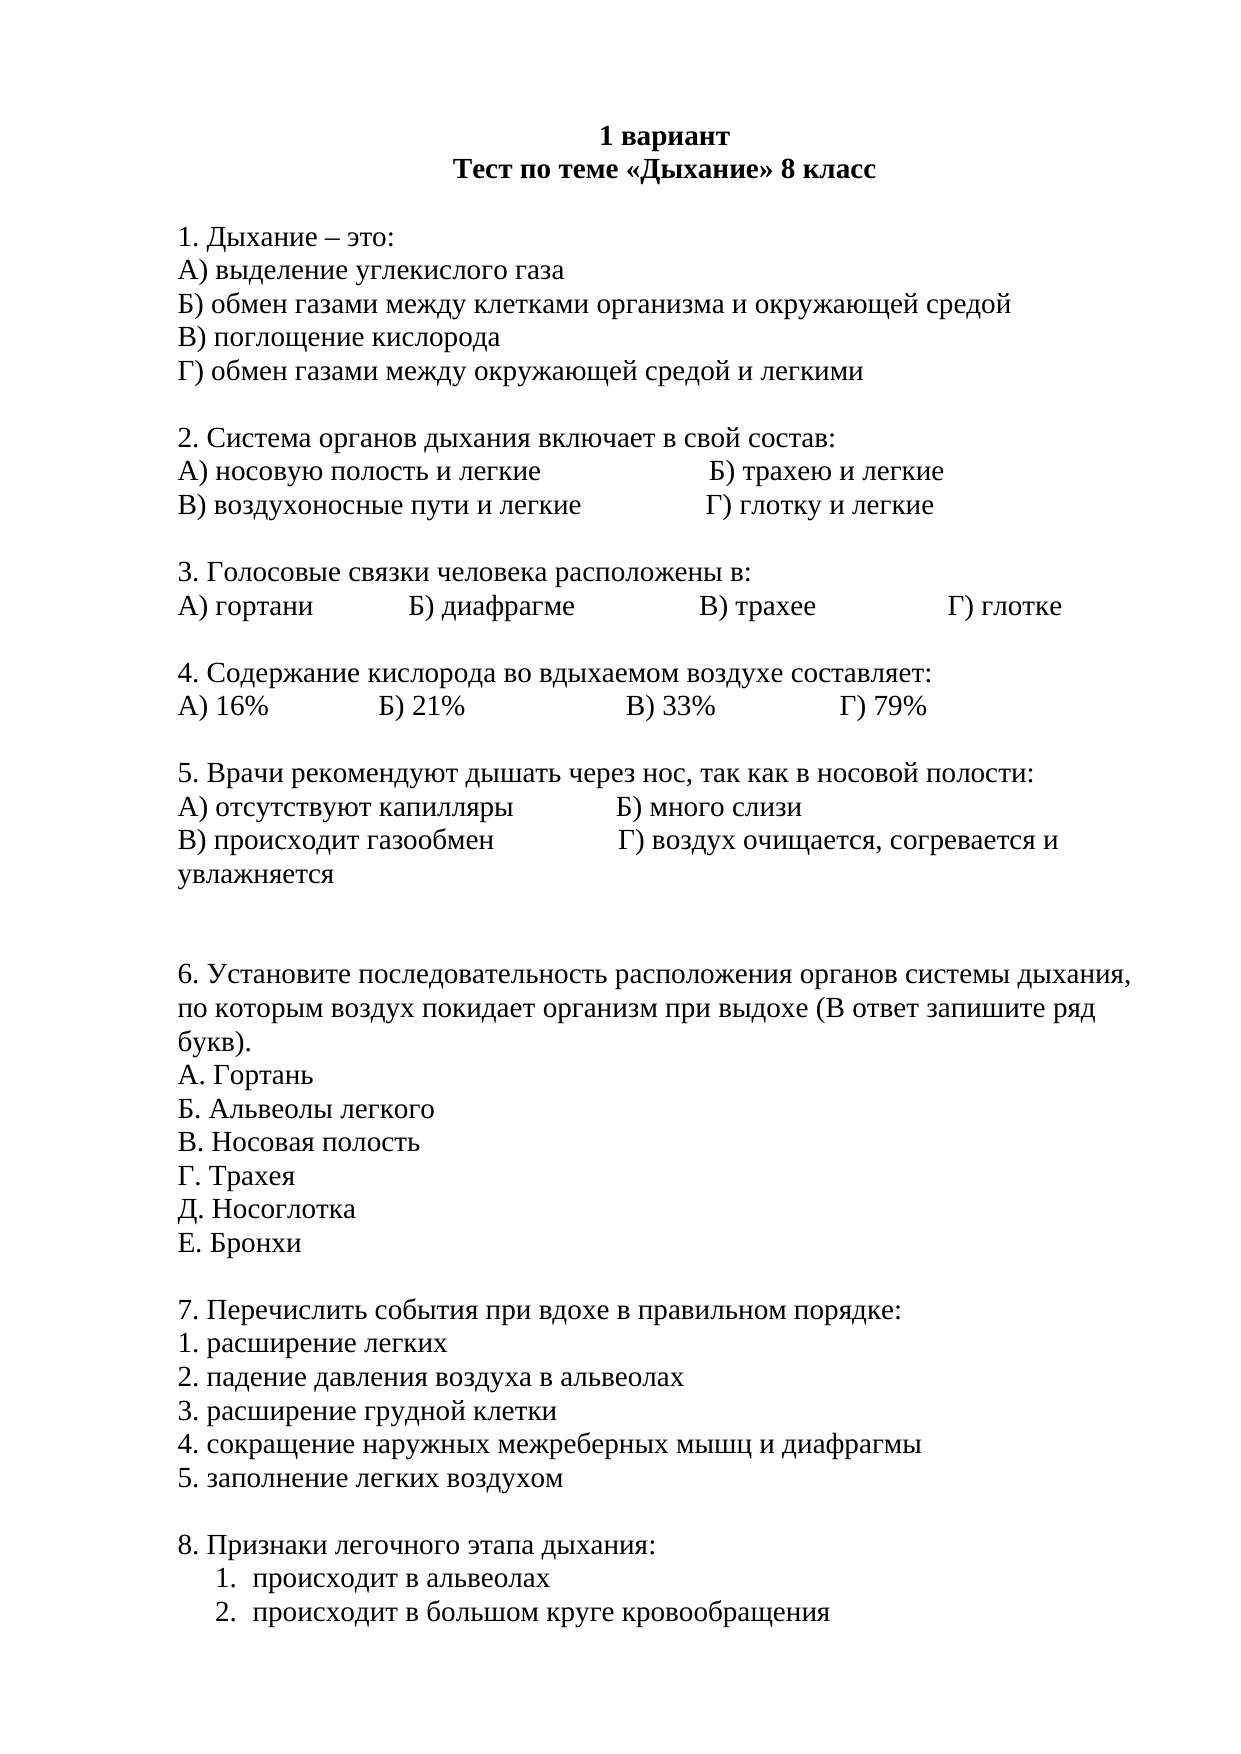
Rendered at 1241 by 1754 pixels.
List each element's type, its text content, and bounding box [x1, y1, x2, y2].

text 2. падение давления воздуха в альвеолах [177, 1359, 1152, 1393]
text Тест по теме «Дыхание» 8 класс [177, 152, 1152, 185]
text Г) обмен газами между окружающей средой и легкими [177, 353, 1152, 386]
text 4. Содержание кислорода во вдыхаемом воздухе составляет: [177, 655, 1152, 688]
text 2. Система органов дыхания включает в свой состав: [177, 420, 1152, 453]
text 5. заполнение легких воздухом [177, 1460, 1152, 1493]
text А) носовую полость и легкие Б) трахею и легкие [177, 453, 1152, 487]
text 1. Дыхание – это: [177, 219, 1152, 252]
text Б. Альвеолы легкого [177, 1091, 1152, 1124]
text 3. расширение грудной клетки [177, 1393, 1152, 1426]
list происходит в альвеолах [215, 1560, 1152, 1594]
text 3. Голосовые связки человека расположены в: [177, 554, 1152, 588]
text 1. расширение легких [177, 1326, 1152, 1359]
text В) воздухоносные пути и легкие Г) глотку и легкие [177, 487, 1152, 521]
text В) происходит газообмен Г) воздух очищается, согревается и увлажняется [177, 822, 1152, 889]
text А) 16% Б) 21% В) 33% Г) 79% [177, 688, 1152, 722]
text 1 вариант [177, 118, 1152, 152]
text А) выделение углекислого газа [177, 252, 1152, 286]
text Д. Носоглотка [177, 1191, 1152, 1225]
text А) отсутствуют капилляры Б) много слизи [177, 789, 1152, 822]
text 6. Установите последовательность расположения органов системы дыхания, по которым воздух покидает организм при выдохе (В ответ запишите ряд букв). [177, 957, 1152, 1057]
text Е. Бронхи [177, 1225, 1152, 1258]
text В. Носовая полость [177, 1124, 1152, 1158]
text Б) обмен газами между клетками организма и окружающей средой [177, 286, 1152, 319]
text Г. Трахея [177, 1158, 1152, 1191]
text 8. Признаки легочного этапа дыхания: [177, 1527, 1152, 1560]
list происходит в большом круге кровообращения [215, 1594, 1152, 1627]
text В) поглощение кислорода [177, 319, 1152, 353]
text 5. Врачи рекомендуют дышать через нос, так как в носовой полости: [177, 755, 1152, 789]
text 4. сокращение наружных межреберных мышц и диафрагмы [177, 1426, 1152, 1460]
text 7. Перечислить события при вдохе в правильном порядке: [177, 1292, 1152, 1326]
text А. Гортань [177, 1057, 1152, 1091]
text А) гортани Б) диафрагме В) трахее Г) глотке [177, 588, 1152, 621]
